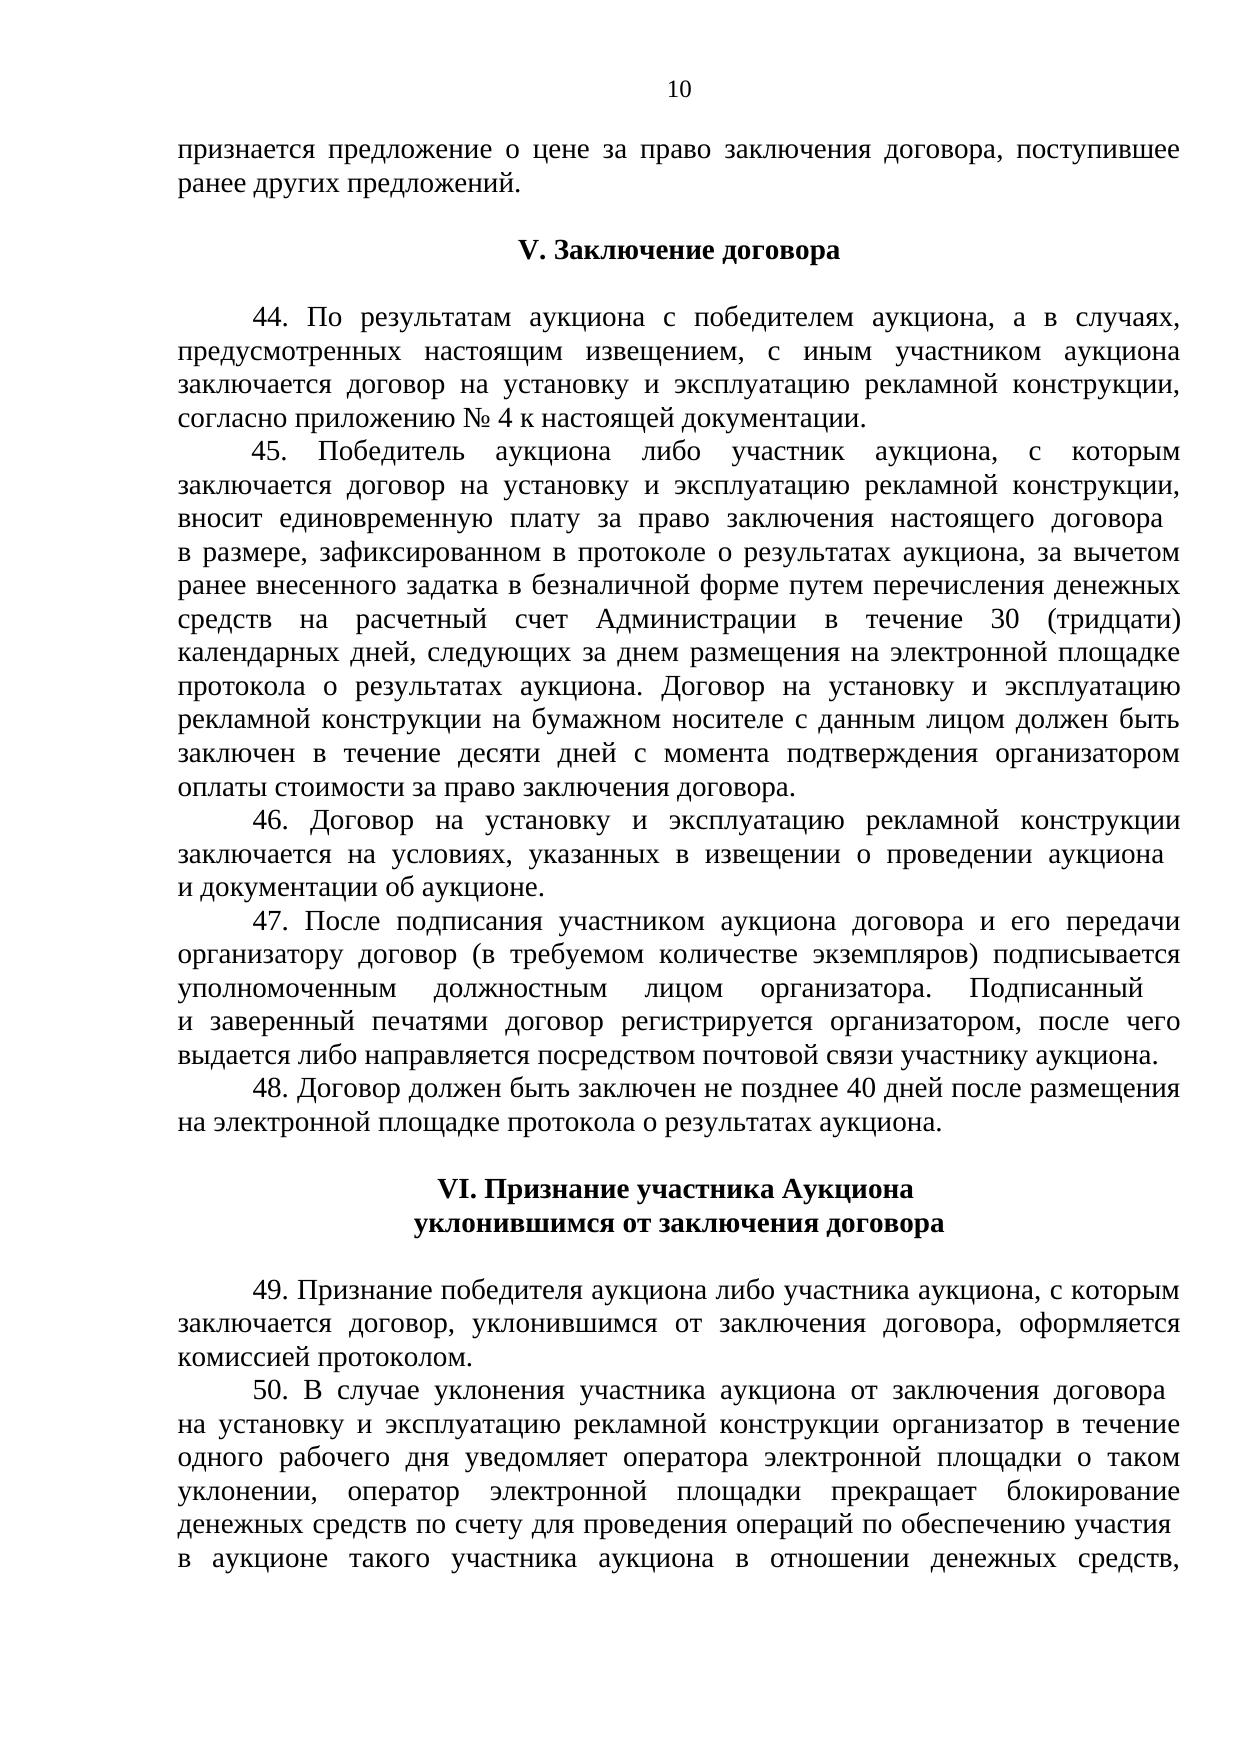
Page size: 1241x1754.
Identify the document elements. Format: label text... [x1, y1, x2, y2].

text VI. Признание участника Аукциона уклонившимся от заключения договора [177, 1171, 1181, 1238]
text 47. После подписания участником аукциона договора и его передачи организатору договор (в требуемом количестве экземпляров) подписывается уполномоченным должностным лицом организатора. Подписанный и заверенный печатями договор регистрируется организатором, после чего выдается либо направляется посредством почтовой связи участнику аукциона. [177, 903, 1181, 1071]
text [177, 131, 1181, 198]
text 49. Признание победителя аукциона либо участника аукциона, с которым заключается договор, уклонившимся от заключения договора, оформляется комиссией протоколом. [177, 1272, 1181, 1372]
text 46. Договор на установку и эксплуатацию рекламной конструкции заключается на условиях, указанных в извещении о проведении аукциона и документации об аукционе. [177, 802, 1181, 903]
text V. Заключение договора [177, 232, 1181, 266]
text 48. Договор должен быть заключен не позднее 40 дней после размещения на электронной площадке протокола о результатах аукциона. [177, 1071, 1181, 1138]
text 44. По результатам аукциона с победителем аукциона, а в случаях, предусмотренных настоящим извещением, с иным участником аукциона заключается договор на установку и эксплуатацию рекламной конструкции, согласно приложению № 4 к настоящей документации. [177, 299, 1181, 433]
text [177, 1372, 1181, 1574]
text 45. Победитель аукциона либо участник аукциона, с которым заключается договор на установку и эксплуатацию рекламной конструкции, вносит единовременную плату за право заключения настоящего договора в размере, зафиксированном в протоколе о результатах аукциона, за вычетом ранее внесенного задатка в безналичной форме путем перечисления денежных средств на расчетный счет Администрации в течение 30 (тридцати) календарных дней, следующих за днем размещения на электронной площадке протокола о результатах аукциона. Договор на установку и эксплуатацию рекламной конструкции на бумажном носителе с данным лицом должен быть заключен в течение десяти дней с момента подтверждения организатором оплаты стоимости за право заключения договора. [177, 433, 1181, 802]
